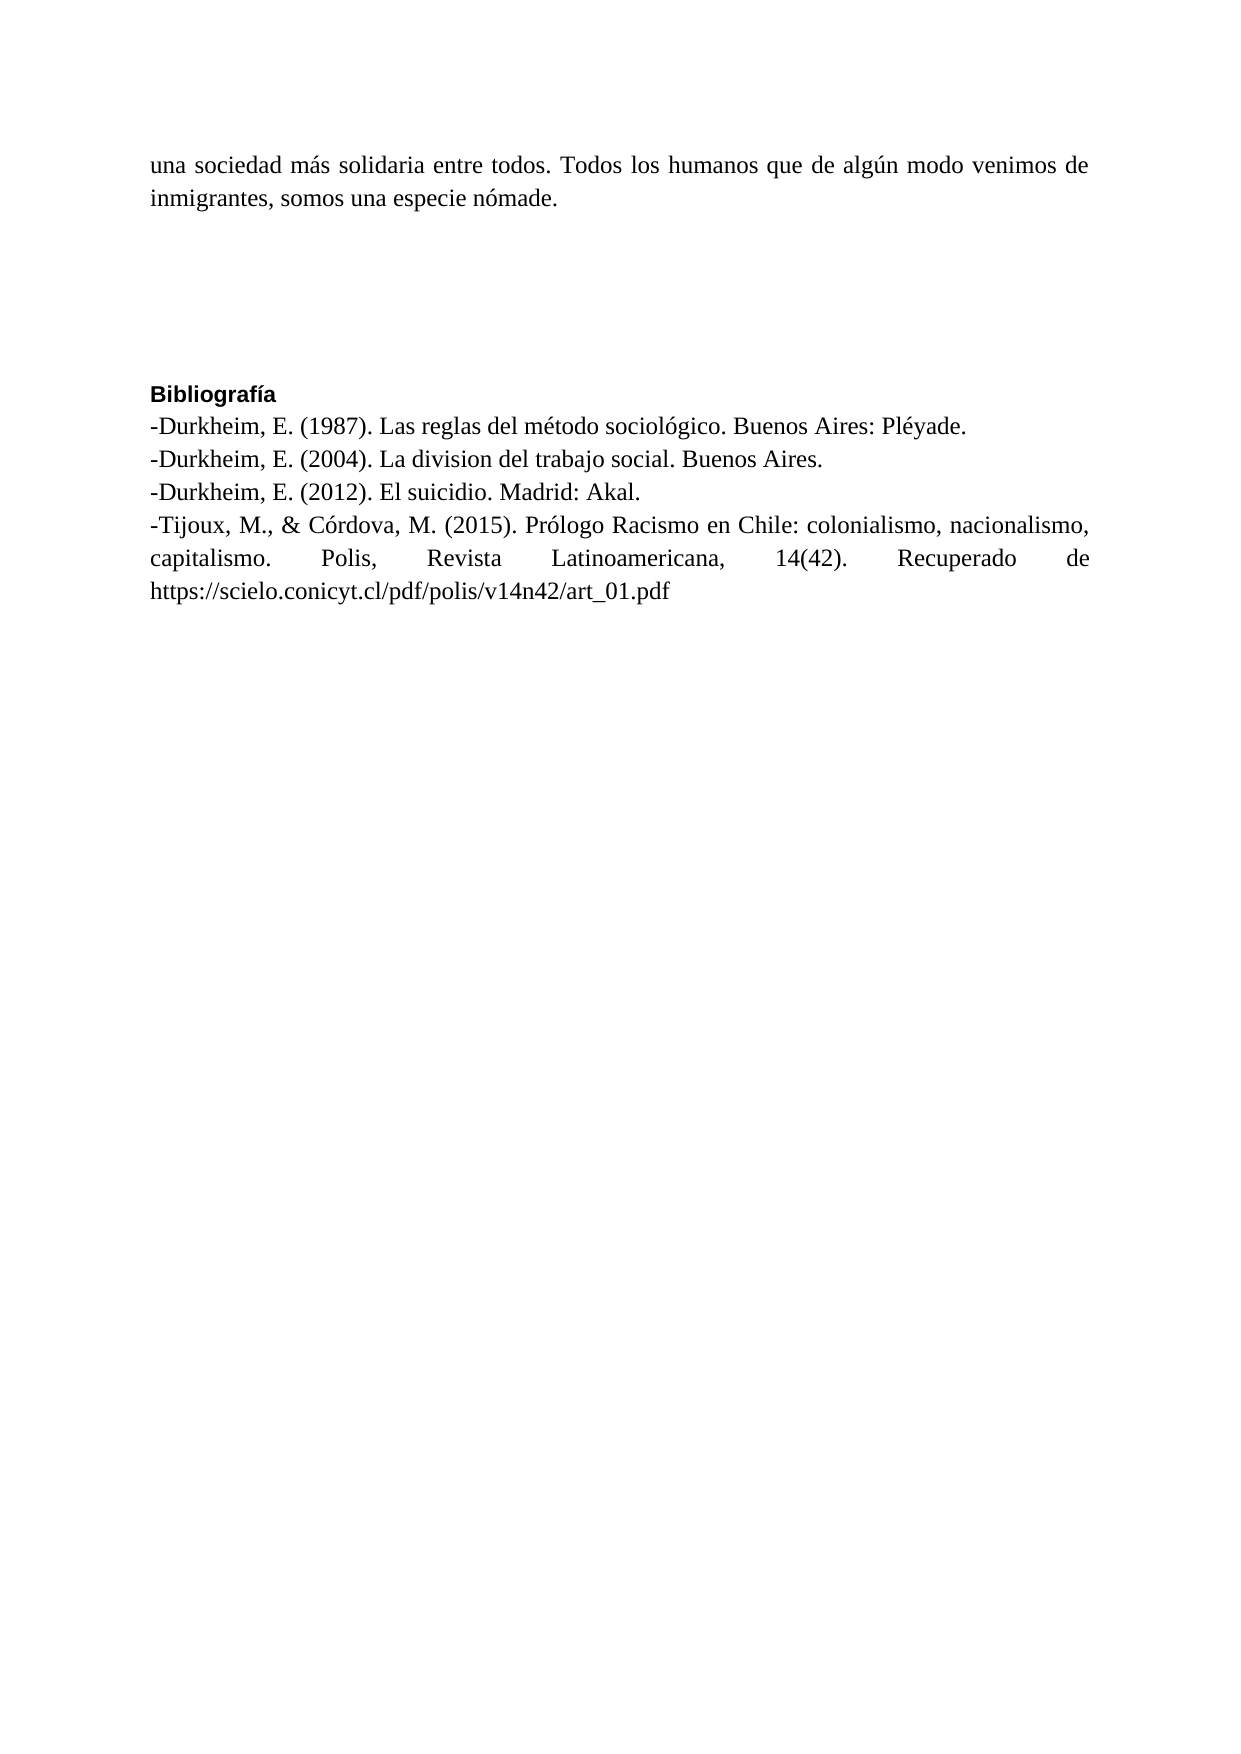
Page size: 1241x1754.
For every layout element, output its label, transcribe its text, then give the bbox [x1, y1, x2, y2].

text -Durkheim, E. (2004). La division del trabajo social. Buenos Aires. [150, 444, 1090, 473]
text -Tijoux, M., & Córdova, M. (2015). Prólogo Racismo en Chile: colonialismo, nacionalismo, capitalismo. Polis, Revista Latinoamericana, 14(42). Recuperado de https://scielo.conicyt.cl/pdf/polis/v14n42/art_01.pdf [150, 510, 1090, 605]
text -Durkheim, E. (1987). Las reglas del método sociológico. Buenos Aires: Pléyade. [150, 411, 1090, 440]
text Bibliografía [150, 381, 1090, 407]
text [150, 150, 1090, 212]
text -Durkheim, E. (2012). El suicidio. Madrid: Akal. [150, 477, 1090, 506]
